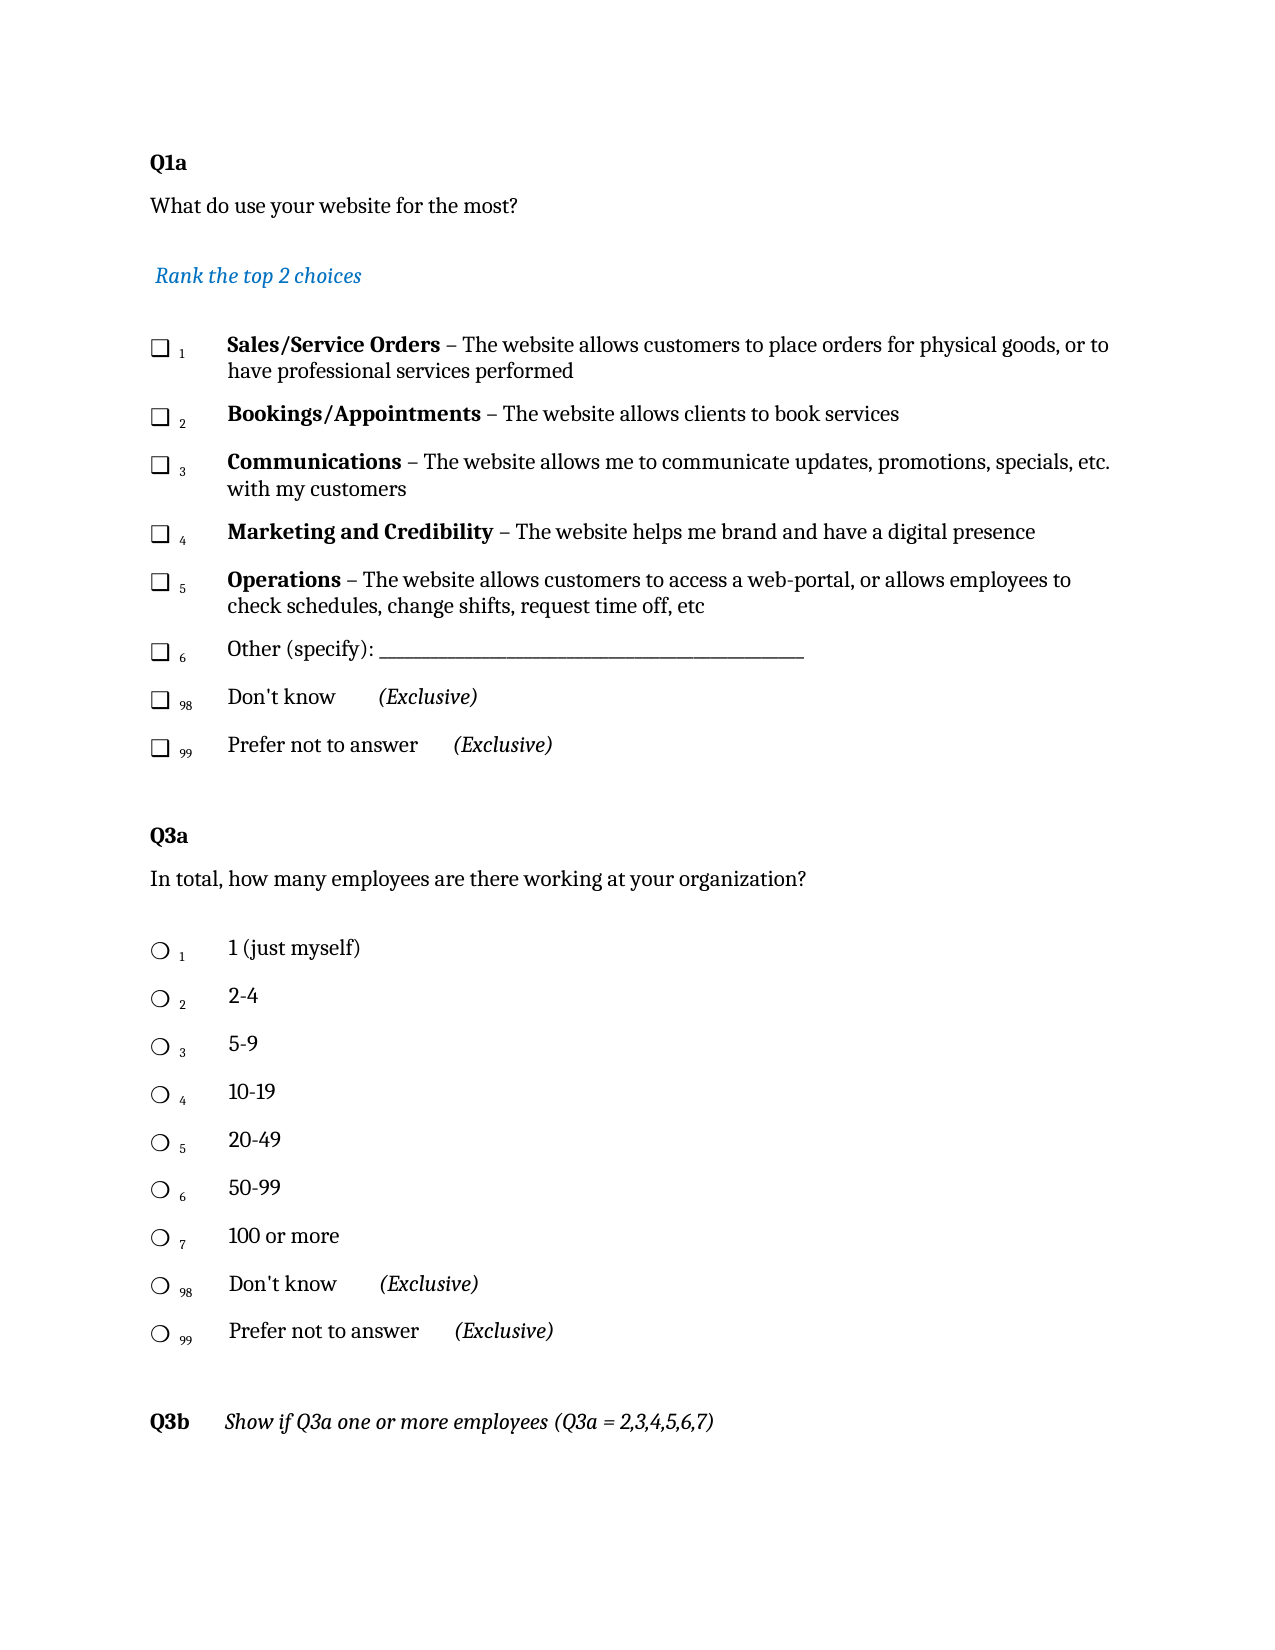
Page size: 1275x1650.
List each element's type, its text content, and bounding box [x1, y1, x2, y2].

text In total, how many employees are there working at your organization? [150, 866, 1125, 918]
table_cell Communications – The website allows me to communicate updates, promotions, specials, etc. with my customers [228, 449, 1125, 518]
text What do use your website for the most? [150, 193, 1125, 246]
table_cell Don't know (Exclusive) [228, 684, 1125, 732]
table_cell 50-99 [229, 1175, 1125, 1222]
table_header ❑ 1 [150, 332, 227, 401]
table_cell 20-49 [229, 1127, 1125, 1174]
table_cell ❍ 6 [150, 1175, 228, 1222]
table_cell ❍ 3 [150, 1031, 228, 1079]
table_cell 5-9 [229, 1031, 1125, 1079]
table_cell Prefer not to answer (Exclusive) [228, 732, 1125, 779]
table_cell ❑ 3 [150, 449, 227, 518]
table_cell ❍ 98 [150, 1270, 228, 1318]
table_cell Don't know (Exclusive) [229, 1270, 1125, 1318]
table_cell Operations – The website allows customers to access a web-portal, or allows employees to check schedules, change shifts, request time off, etc [228, 566, 1125, 636]
table_cell ❍ 4 [150, 1079, 228, 1127]
table_cell Bookings/Appointments – The website allows clients to book services [228, 401, 1125, 449]
table_cell 10-19 [229, 1079, 1125, 1127]
table_cell ❑ 6 [150, 636, 227, 684]
table_cell ❍ 7 [150, 1223, 228, 1270]
table_cell 2-4 [229, 983, 1125, 1031]
table_cell ❑ 4 [150, 519, 227, 566]
table_cell ❍ 2 [150, 983, 228, 1031]
table_header Sales/Service Orders – The website allows customers to place orders for physical goods, or to have professional services performed [228, 332, 1125, 401]
text Rank the top 2 choices [150, 262, 1125, 315]
table_header ❍ 1 [150, 935, 228, 983]
table_cell ❑ 98 [150, 684, 227, 732]
table_header 1 (just myself) [229, 935, 1125, 983]
table_cell ❍ 99 [150, 1318, 228, 1366]
table_cell ❑ 2 [150, 401, 227, 449]
table_cell Marketing and Credibility – The website helps me brand and have a digital presence [228, 519, 1125, 566]
text Q3b Show if Q3a one or more employees (Q3a = 2,3,4,5,6,7) [150, 1409, 1125, 1436]
table_cell Other (specify): __________________________________________________ [228, 636, 1125, 684]
text Q3a [150, 822, 1125, 849]
table_cell ❍ 5 [150, 1127, 228, 1174]
text Q1a [150, 150, 1125, 176]
table_cell ❑ 99 [150, 732, 227, 779]
table_cell 100 or more [229, 1223, 1125, 1270]
table_cell ❑ 5 [150, 566, 227, 636]
table_cell Prefer not to answer (Exclusive) [229, 1318, 1125, 1366]
